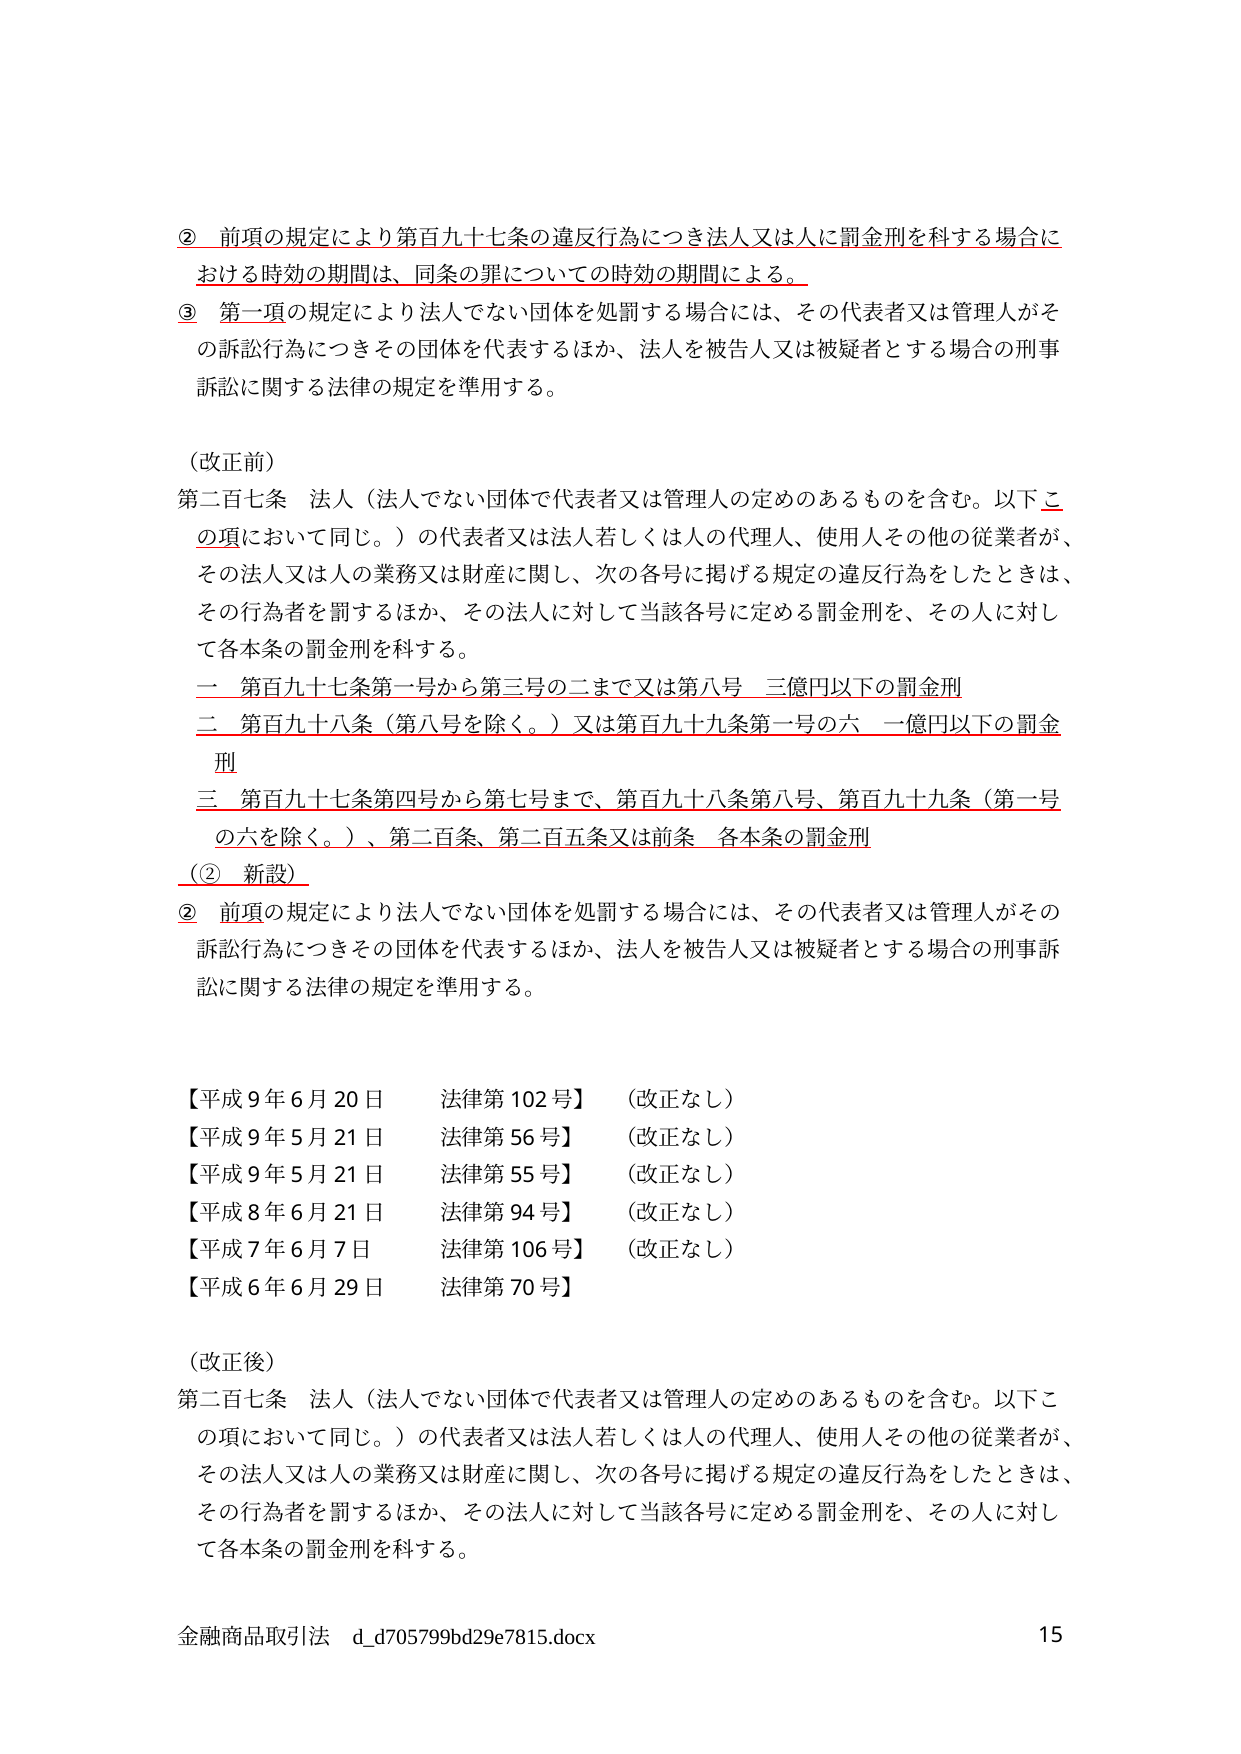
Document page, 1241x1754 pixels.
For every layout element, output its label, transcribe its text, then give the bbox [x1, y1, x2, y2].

text ③ 第一項の規定により法人でない団体を処罰する場合には、その代表者又は管理人がその訴訟行為につきその団体を代表するほか、法人を被告人又は被疑者とする場合の刑事訴訟に関する法律の規定を準用する。 [177, 292, 1063, 404]
text 第二百七条 法人（法人でない団体で代表者又は管理人の定めのあるものを含む。以下この項において同じ。）の代表者又は法人若しくは人の代理人、使用人その他の従業者が、その法人又は人の業務又は財産に関し、次の各号に掲げる規定の違反行為をしたときは、その行為者を罰するほか、その法人に対して当該各号に定める罰金刑を、その人に対して各本条の罰金刑を科する。 [177, 479, 1063, 667]
text 【平成6年6月29日 法律第70号】 [177, 1267, 1063, 1304]
text ② 前項の規定により第百九十七条の違反行為につき法人又は人に罰金刑を科する場合における時効の期間は、同条の罪についての時効の期間による。 [177, 217, 1063, 292]
text 【平成7年6月7日 法律第106号】 （改正なし） [177, 1229, 1063, 1267]
text 一 第百九十七条第一号から第三号の二まで又は第八号 三億円以下の罰金刑 [196, 667, 1063, 704]
text 【平成8年6月21日 法律第94号】 （改正なし） [177, 1192, 1063, 1229]
text 第二百七条 法人（法人でない団体で代表者又は管理人の定めのあるものを含む。以下この項において同じ。）の代表者又は法人若しくは人の代理人、使用人その他の従業者が、その法人又は人の業務又は財産に関し、次の各号に掲げる規定の違反行為をしたときは、その行為者を罰するほか、その法人に対して当該各号に定める罰金刑を、その人に対して各本条の罰金刑を科する。 [177, 1379, 1063, 1567]
text 三 第百九十七条第四号から第七号まで、第百九十八条第八号、第百九十九条（第一号の六を除く。）、第二百条、第二百五条又は前条 各本条の罰金刑 [196, 779, 1063, 854]
text 二 第百九十八条（第八号を除く。）又は第百九十九条第一号の六 一億円以下の罰金刑 [196, 704, 1063, 779]
text （改正後） [177, 1342, 1063, 1379]
text 【平成9年5月21日 法律第55号】 （改正なし） [177, 1154, 1063, 1192]
text （② 新設） [177, 854, 1063, 892]
text 【平成9年6月20日 法律第102号】 （改正なし） [177, 1079, 1063, 1117]
text ② 前項の規定により法人でない団体を処罰する場合には、その代表者又は管理人がその訴訟行為につきその団体を代表するほか、法人を被告人又は被疑者とする場合の刑事訴訟に関する法律の規定を準用する。 [177, 892, 1063, 1004]
text （改正前） [177, 442, 1063, 479]
text 【平成9年5月21日 法律第56号】 （改正なし） [177, 1117, 1063, 1154]
